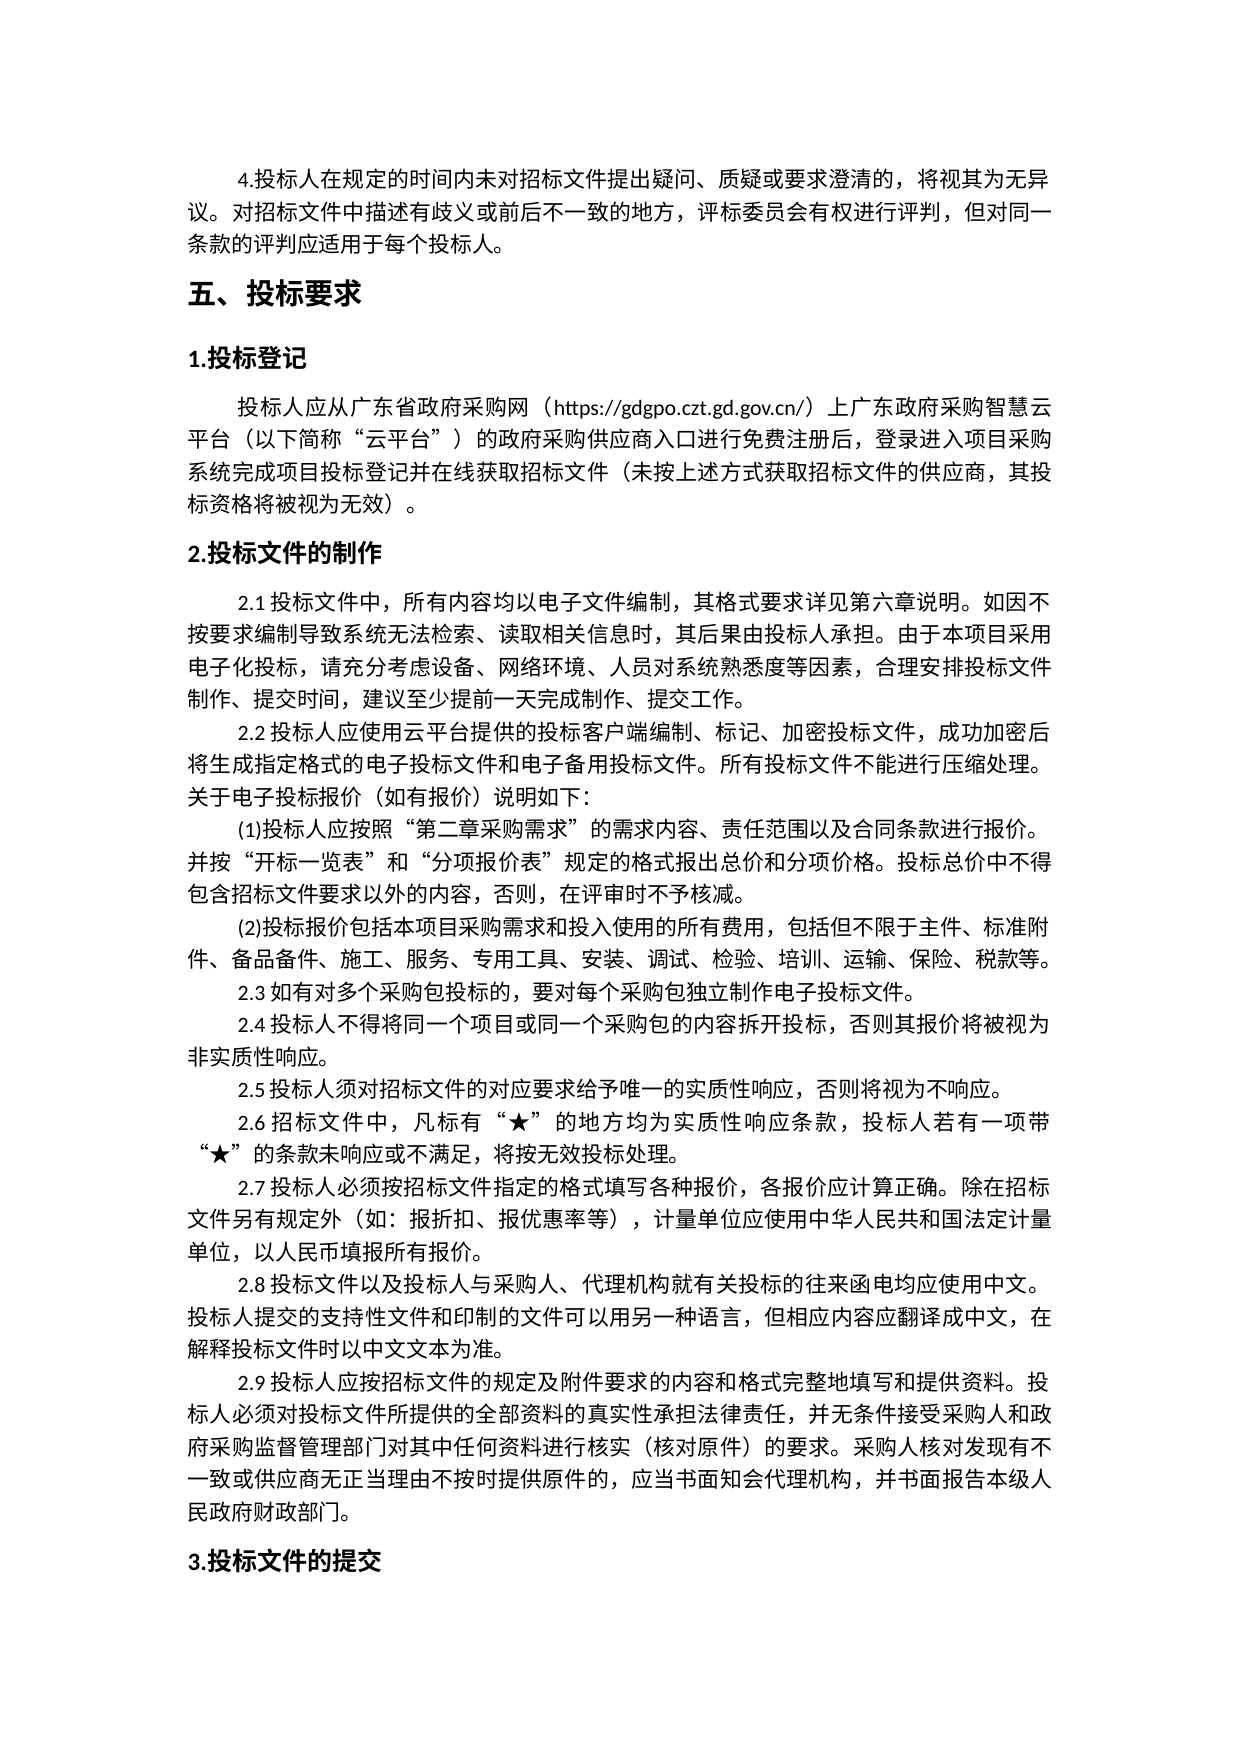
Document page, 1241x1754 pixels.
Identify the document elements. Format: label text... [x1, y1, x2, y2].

text 2.1投标文件中，所有内容均以电子文件编制，其格式要求详见第六章说明。如因不按要求编制导致系统无法检索、读取相关信息时，其后果由投标人承担。由于本项目采用电子化投标，请充分考虑设备、网络环境、人员对系统熟悉度等因素，合理安排投标文件制作、提交时间，建议至少提前一天完成制作、提交工作。 [187, 584, 1053, 714]
text 2.4投标人不得将同一个项目或同一个采购包的内容拆开投标，否则其报价将被视为非实质性响应。 [187, 1007, 1053, 1072]
text 3.投标文件的提交 [187, 1527, 1053, 1592]
text 2.7投标人必须按招标文件指定的格式填写各种报价，各报价应计算正确。除在招标文件另有规定外（如：报折扣、报优惠率等），计量单位应使用中华人民共和国法定计量单位，以人民币填报所有报价。 [187, 1169, 1053, 1267]
text (2)投标报价包括本项目采购需求和投入使用的所有费用，包括但不限于主件、标准附件、备品备件、施工、服务、专用工具、安装、调试、检验、培训、运输、保险、税款等。 [187, 909, 1053, 974]
text 1.投标登记 [187, 324, 1053, 389]
text 2.6招标文件中，凡标有“★”的地方均为实质性响应条款，投标人若有一项带“★”的条款未响应或不满足，将按无效投标处理。 [187, 1104, 1053, 1169]
text (1)投标人应按照“第二章采购需求”的需求内容、责任范围以及合同条款进行报价。并按“开标一览表”和“分项报价表”规定的格式报出总价和分项价格。投标总价中不得包含招标文件要求以外的内容，否则，在评审时不予核减。 [187, 812, 1053, 909]
text 2.3 如有对多个采购包投标的，要对每个采购包独立制作电子投标文件。 [187, 974, 1053, 1007]
text 2.5投标人须对招标文件的对应要求给予唯一的实质性响应，否则将视为不响应。 [187, 1072, 1053, 1104]
text 2.投标文件的制作 [187, 519, 1053, 584]
text 4.投标人在规定的时间内未对招标文件提出疑问、质疑或要求澄清的，将视其为无异议。对招标文件中描述有歧义或前后不一致的地方，评标委员会有权进行评判，但对同一条款的评判应适用于每个投标人。 [187, 162, 1053, 259]
text 投标人应从广东省政府采购网（https://gdgpo.czt.gd.gov.cn/）上广东政府采购智慧云平台（以下简称“云平台”）的政府采购供应商入口进行免费注册后，登录进入项目采购系统完成项目投标登记并在线获取招标文件（未按上述方式获取招标文件的供应商，其投标资格将被视为无效）。 [187, 389, 1053, 519]
text 2.2投标人应使用云平台提供的投标客户端编制、标记、加密投标文件，成功加密后将生成指定格式的电子投标文件和电子备用投标文件。所有投标文件不能进行压缩处理。关于电子投标报价（如有报价）说明如下： [187, 714, 1053, 812]
text 2.9投标人应按招标文件的规定及附件要求的内容和格式完整地填写和提供资料。投标人必须对投标文件所提供的全部资料的真实性承担法律责任，并无条件接受采购人和政府采购监督管理部门对其中任何资料进行核实（核对原件）的要求。采购人核对发现有不一致或供应商无正当理由不按时提供原件的，应当书面知会代理机构，并书面报告本级人民政府财政部门。 [187, 1364, 1053, 1527]
text 五、投标要求 [187, 259, 1053, 324]
text 2.8投标文件以及投标人与采购人、代理机构就有关投标的往来函电均应使用中文。投标人提交的支持性文件和印制的文件可以用另一种语言，但相应内容应翻译成中文，在解释投标文件时以中文文本为准。 [187, 1267, 1053, 1364]
